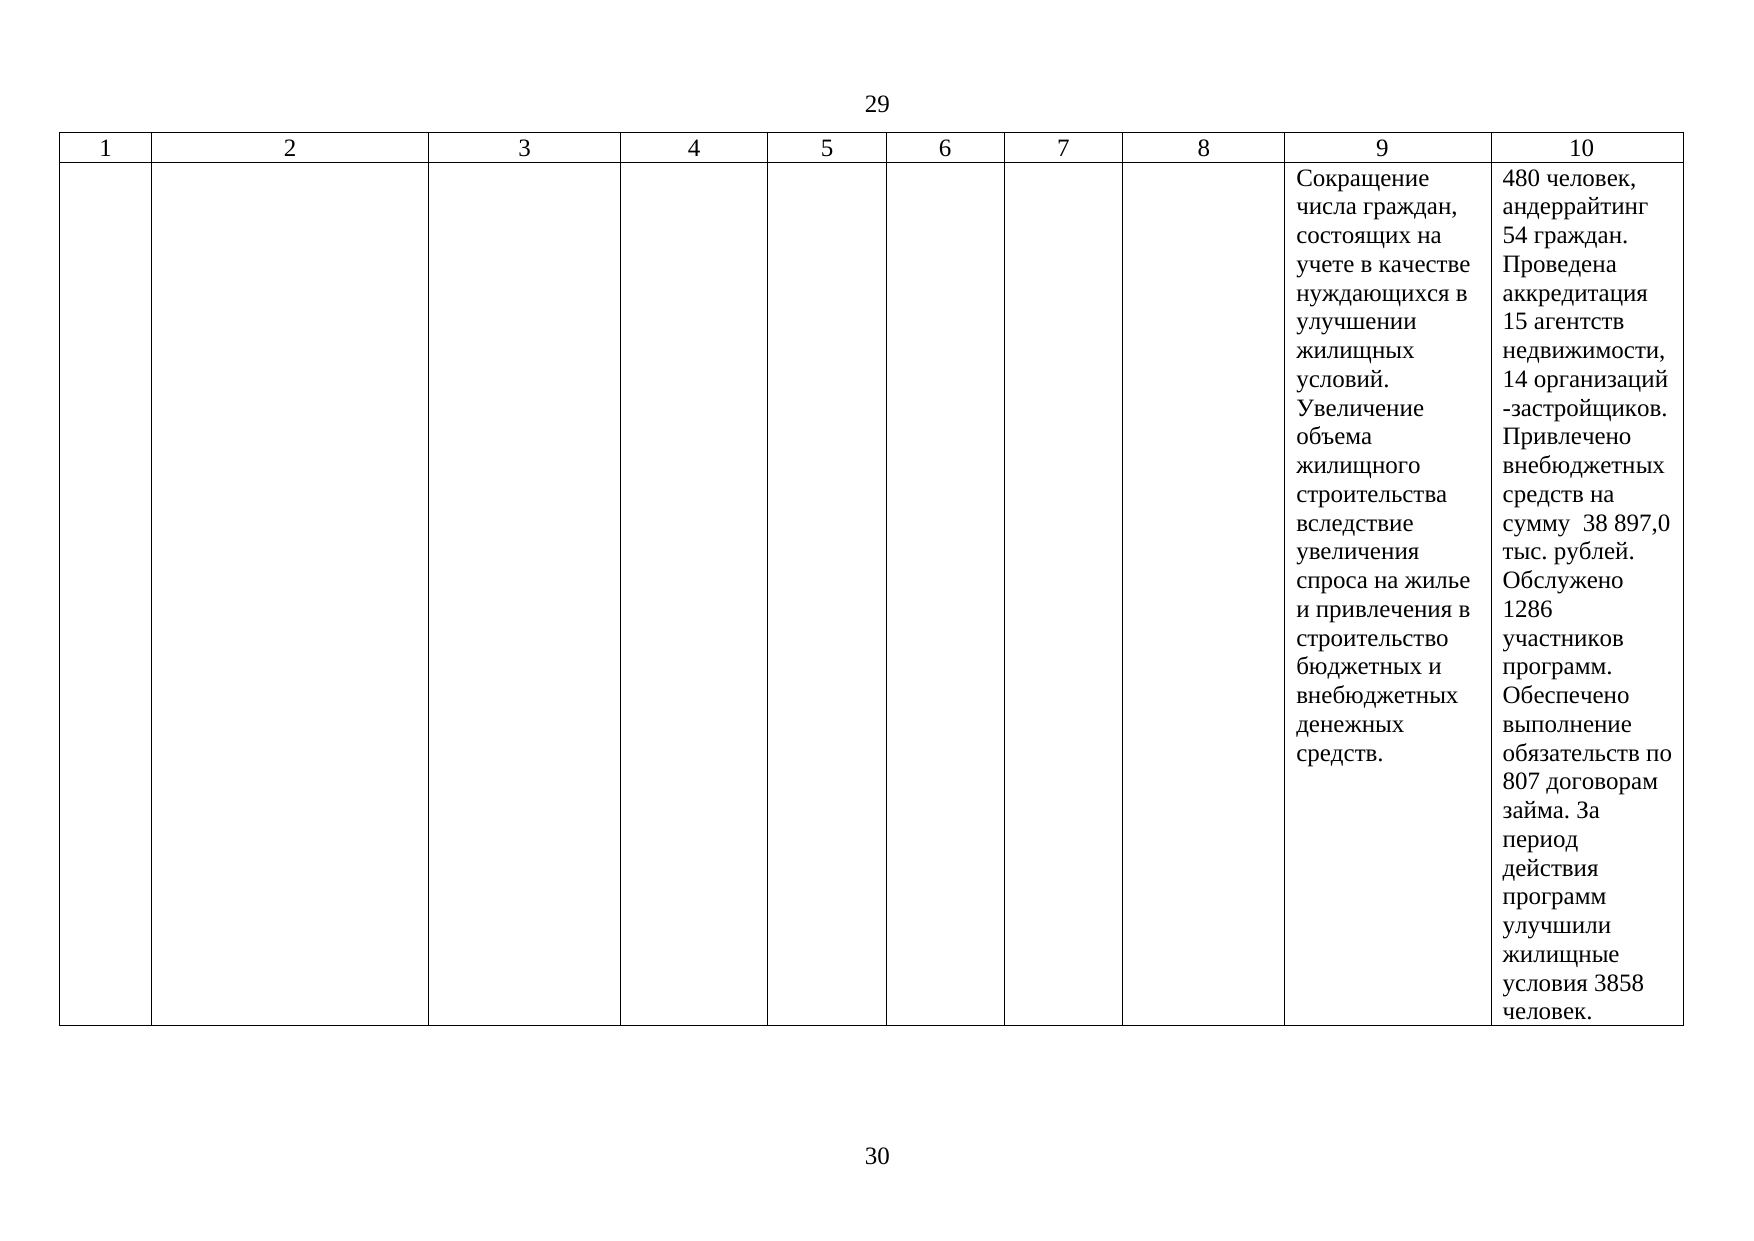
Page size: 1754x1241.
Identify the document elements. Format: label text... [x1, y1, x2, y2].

table_header 4 [621, 133, 767, 162]
table_cell [768, 163, 886, 1025]
table_header 7 [1005, 133, 1122, 162]
table_cell 480 человек, андеррайтинг 54 граждан. Проведена аккредитация 15 агентств недвижимости, 14 организаций-застройщиков. Привлечено внебюджетных средств на сумму 38 897,0 тыс. рублей. Обслужено 1286 участников программ. Обеспечено выполнение обязательств по 807 договорам займа. За период действия программ улучшили жилищные условия 3858 человек. [1492, 163, 1683, 1025]
table_header 2 [152, 133, 428, 162]
table_header 1 [60, 133, 151, 162]
text 30 [118, 1141, 1636, 1170]
text 29 [118, 89, 1636, 117]
table_cell [621, 163, 767, 1025]
table_header 10 [1492, 133, 1683, 162]
table_cell Сокращение числа граждан, состоящих на учете в качестве нуждающихся в улучшении жилищных условий. Увеличение объема жилищного строительства вследствие увеличения спроса на жилье и привлечения в строительство бюджетных и внебюджетных денежных средств. [1285, 163, 1491, 1025]
table_header 5 [768, 133, 886, 162]
table_cell [429, 163, 620, 1025]
table_header 3 [429, 133, 620, 162]
table_header 9 [1285, 133, 1491, 162]
table_cell [1123, 163, 1284, 1025]
table_header 8 [1123, 133, 1284, 162]
table_cell [887, 163, 1004, 1025]
table_cell [1005, 163, 1122, 1025]
table_cell [60, 163, 151, 1025]
table_cell [152, 163, 428, 1025]
table_header 6 [887, 133, 1004, 162]
